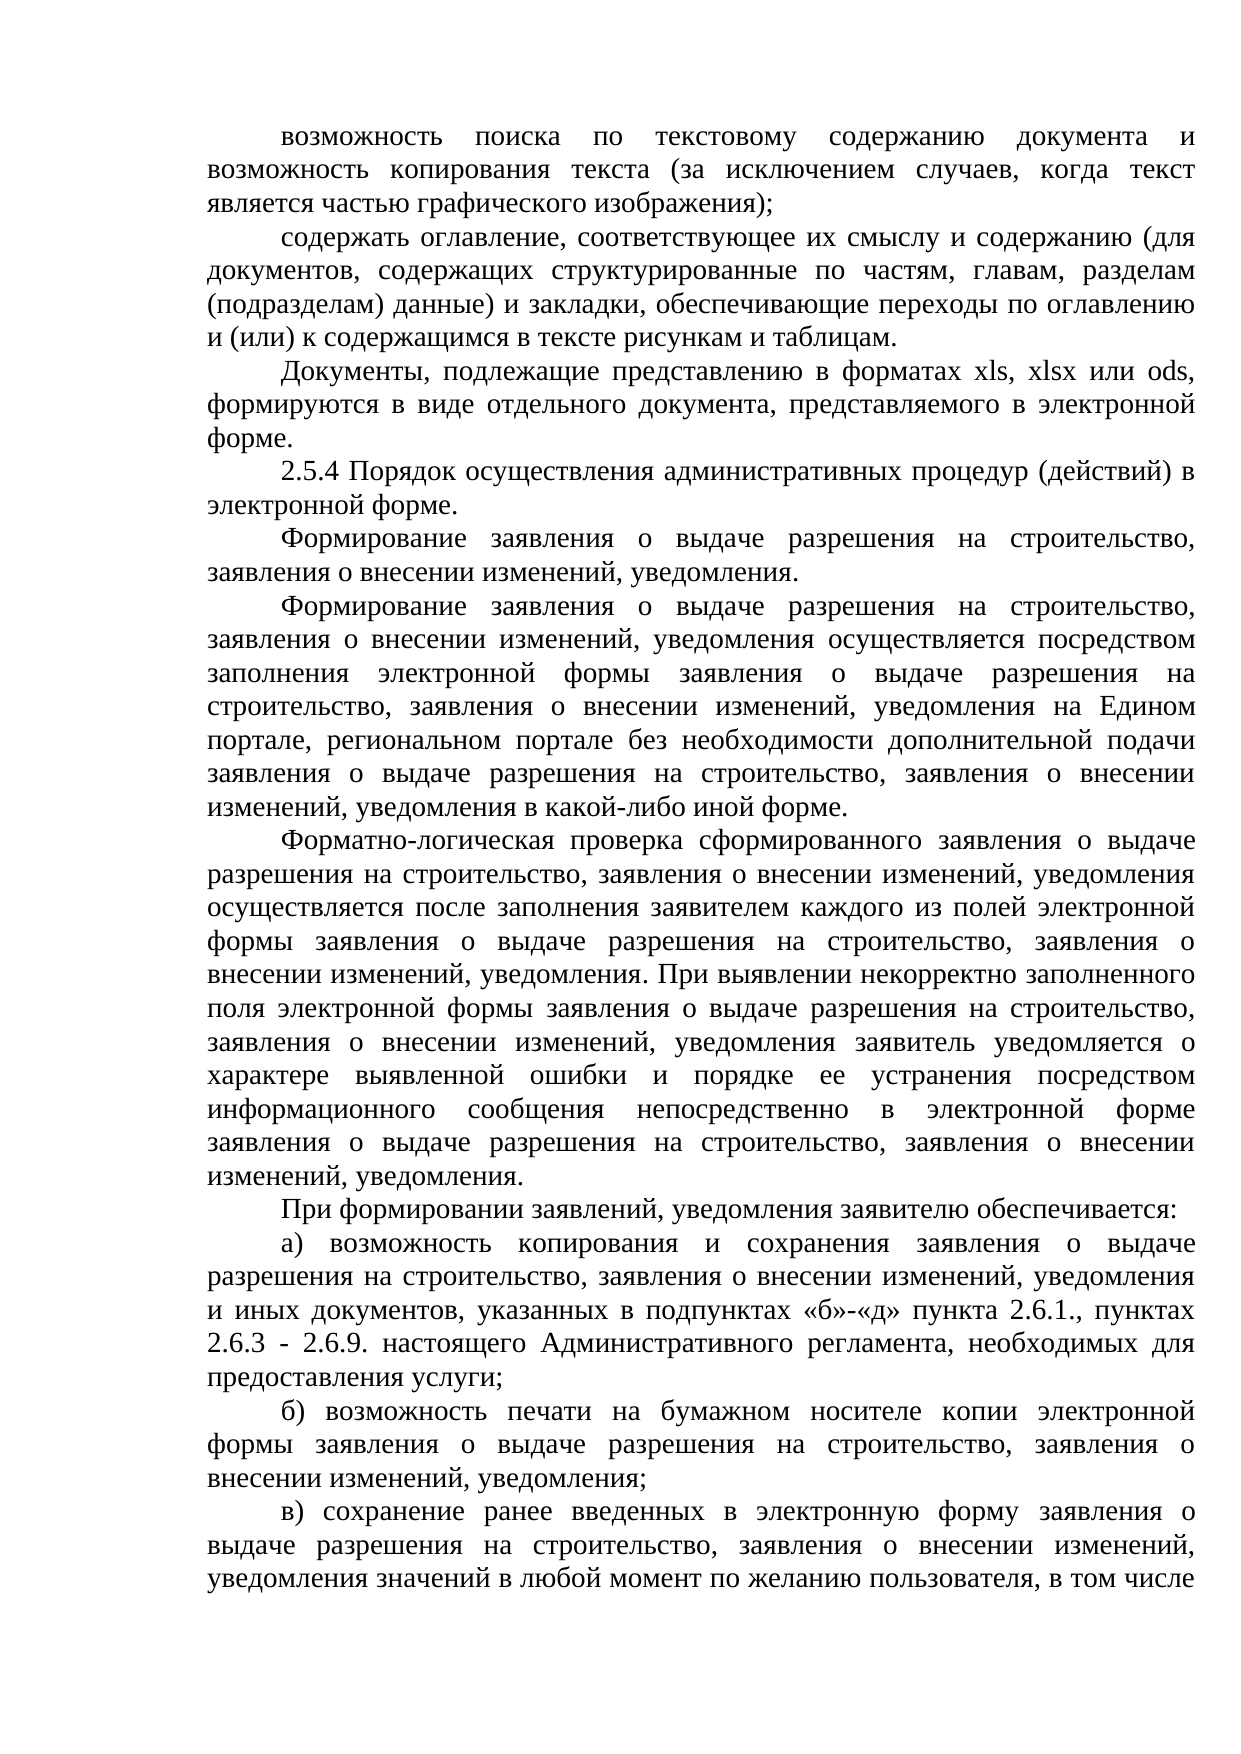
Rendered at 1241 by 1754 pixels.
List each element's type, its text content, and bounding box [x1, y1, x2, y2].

text Формирование заявления о выдаче разрешения на строительство, заявления о внесении изменений, уведомления. [207, 521, 1196, 588]
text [207, 1493, 1196, 1594]
text б) возможность печати на бумажном носителе копии электронной формы заявления о выдаче разрешения на строительство, заявления о внесении изменений, уведомления; [207, 1393, 1196, 1493]
text возможность поиска по текстовому содержанию документа и возможность копирования текста (за исключением случаев, когда текст является частью графического изображения); [207, 118, 1196, 219]
text Формирование заявления о выдаче разрешения на строительство, заявления о внесении изменений, уведомления осуществляется посредством заполнения электронной формы заявления о выдаче разрешения на строительство, заявления о внесении изменений, уведомления на Едином портале, региональном портале без необходимости дополнительной подачи заявления о выдаче разрешения на строительство, заявления о внесении изменений, уведомления в какой-либо иной форме. [207, 588, 1196, 822]
text Документы, подлежащие представлению в форматах xls, xlsx или ods, формируются в виде отдельного документа, представляемого в электронной форме. [207, 353, 1196, 453]
text 2.5.4 Порядок осуществления административных процедур (действий) в электронной форме. [207, 453, 1196, 521]
text содержать оглавление, соответствующее их смыслу и содержанию (для документов, содержащих структурированные по частям, главам, разделам (подразделам) данные) и закладки, обеспечивающие переходы по оглавлению и (или) к содержащимся в тексте рисункам и таблицам. [207, 219, 1196, 353]
text При формировании заявлений, уведомления заявителю обеспечивается: [207, 1191, 1196, 1225]
text а) возможность копирования и сохранения заявления о выдаче разрешения на строительство, заявления о внесении изменений, уведомления и иных документов, указанных в подпунктах «б»-«д» пункта 2.6.1., пунктах 2.6.3 - 2.6.9. настоящего Административного регламента, необходимых для предоставления услуги; [207, 1225, 1196, 1393]
text Форматно-логическая проверка сформированного заявления о выдаче разрешения на строительство, заявления о внесении изменений, уведомления осуществляется после заполнения заявителем каждого из полей электронной формы заявления о выдаче разрешения на строительство, заявления о внесении изменений, уведомления. При выявлении некорректно заполненного поля электронной формы заявления о выдаче разрешения на строительство, заявления о внесении изменений, уведомления заявитель уведомляется о характере выявленной ошибки и порядке ее устранения посредством информационного сообщения непосредственно в электронной форме заявления о выдаче разрешения на строительство, заявления о внесении изменений, уведомления. [207, 822, 1196, 1191]
